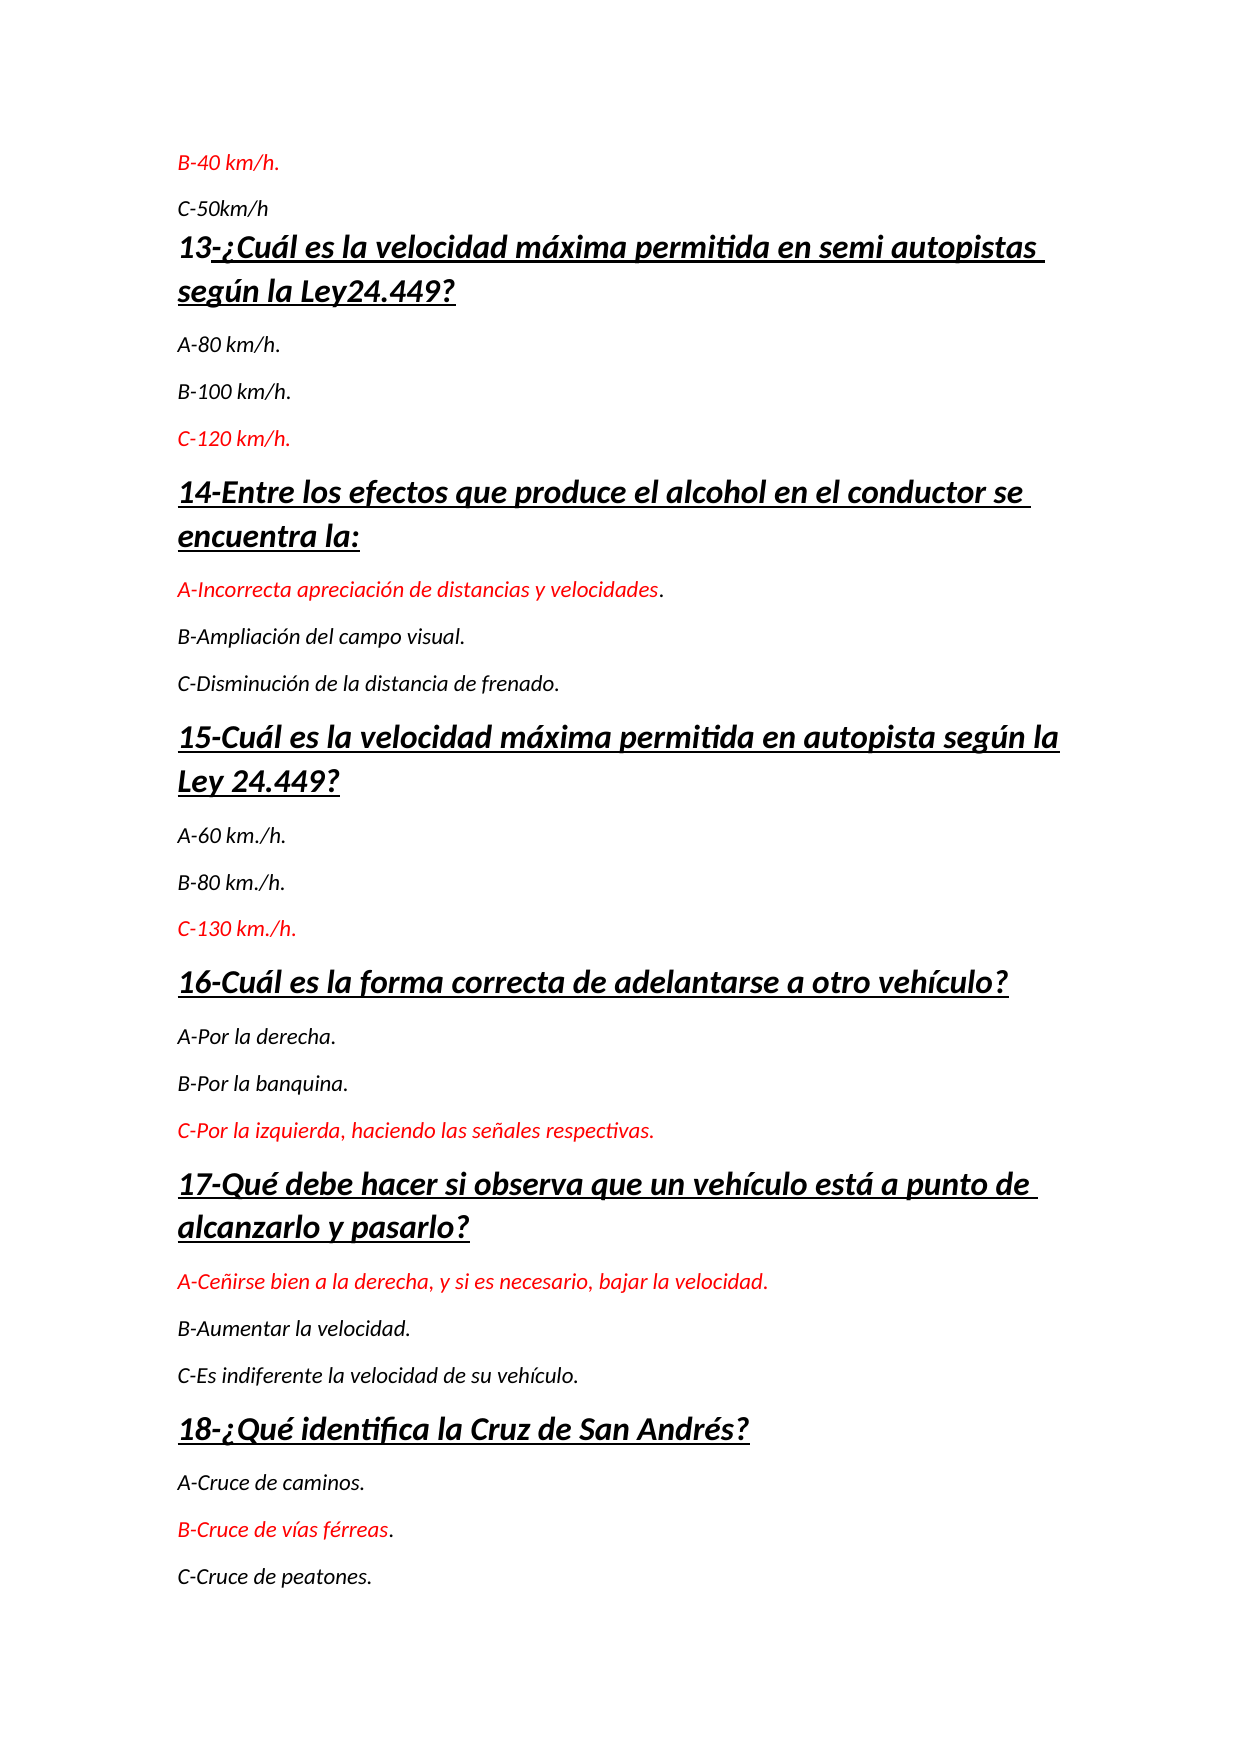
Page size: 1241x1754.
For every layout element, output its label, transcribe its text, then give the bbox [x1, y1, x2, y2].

text C-120 km/h. [177, 424, 1063, 452]
text B-Aumentar la velocidad. [177, 1314, 1063, 1342]
text C-Cruce de peatones. [177, 1562, 1063, 1590]
text A-60 km./h. [177, 821, 1063, 849]
text C-Es indiferente la velocidad de su vehículo. [177, 1361, 1063, 1389]
text B-100 km/h. [177, 377, 1063, 405]
text A-Por la derecha. [177, 1022, 1063, 1050]
text B-40 km/h. [177, 148, 1063, 176]
text A-Ceñirse bien a la derecha, y si es necesario, bajar la velocidad. [177, 1267, 1063, 1295]
text 14-Entre los efectos que produce el alcohol en el conductor se encuentra la: [177, 471, 1063, 556]
text C-Disminución de la distancia de frenado. [177, 669, 1063, 697]
text C-Por la izquierda, haciendo las señales respectivas. [177, 1116, 1063, 1144]
text A-Cruce de caminos. [177, 1468, 1063, 1496]
text 16-Cuál es la forma correcta de adelantarse a otro vehículo? [177, 961, 1063, 1002]
text B-80 km./h. [177, 868, 1063, 896]
text A-80 km/h. [177, 330, 1063, 358]
text A-Incorrecta apreciación de distancias y velocidades. [177, 576, 1063, 603]
text C-50km/h 13-¿Cuál es la velocidad máxima permitida en semi autopistas según la Ley24.449? [177, 194, 1063, 310]
text 18-¿Qué identifica la Cruz de San Andrés? [177, 1408, 1063, 1448]
text B-Ampliación del campo visual. [177, 622, 1063, 650]
text B-Cruce de vías férreas. [177, 1515, 1063, 1543]
text B-Por la banquina. [177, 1069, 1063, 1097]
text 15-Cuál es la velocidad máxima permitida en autopista según la Ley 24.449? [177, 716, 1063, 801]
text 17-Qué debe hacer si observa que un vehículo está a punto de alcanzarlo y pasarlo? [177, 1163, 1063, 1247]
text C-130 km./h. [177, 914, 1063, 942]
